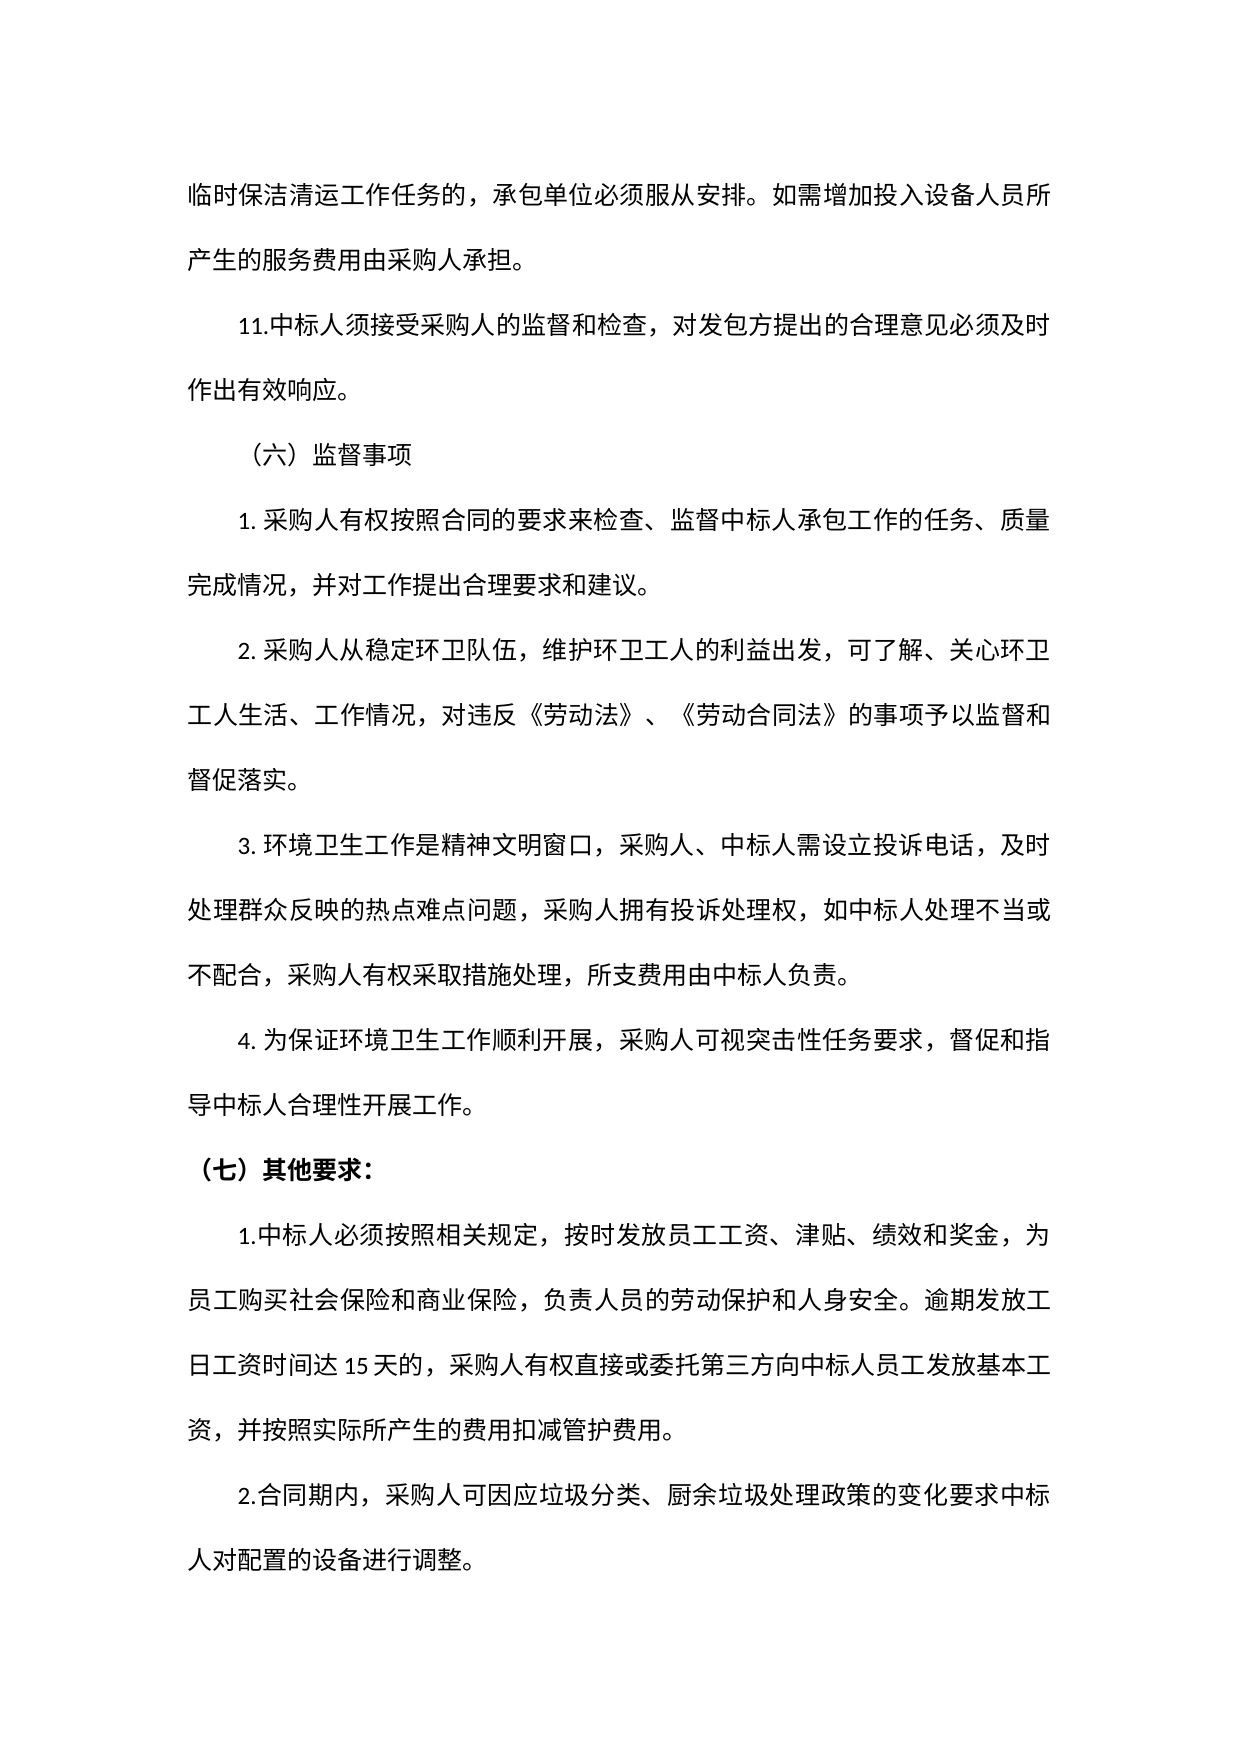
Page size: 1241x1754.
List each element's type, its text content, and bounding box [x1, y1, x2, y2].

text 1. 采购人有权按照合同的要求来检查、监督中标人承包工作的任务、质量完成情况，并对工作提出合理要求和建议。 [187, 487, 1053, 617]
text 11.中标人须接受采购人的监督和检查，对发包方提出的合理意见必须及时作出有效响应。 [187, 292, 1053, 422]
text 1.中标人必须按照相关规定，按时发放员工工资、津贴、绩效和奖金，为员工购买社会保险和商业保险，负责人员的劳动保护和人身安全。逾期发放工日工资时间达15天的，采购人有权直接或委托第三方向中标人员工发放基本工资，并按照实际所产生的费用扣减管护费用。 [187, 1202, 1053, 1462]
text 2.合同期内，采购人可因应垃圾分类、厨余垃圾处理政策的变化要求中标人对配置的设备进行调整。 [187, 1462, 1053, 1592]
text 2. 采购人从稳定环卫队伍，维护环卫工人的利益出发，可了解、关心环卫工人生活、工作情况，对违反《劳动法》、《劳动合同法》的事项予以监督和督促落实。 [187, 617, 1053, 812]
text （七）其他要求： [187, 1137, 1053, 1202]
text 3. 环境卫生工作是精神文明窗口，采购人、中标人需设立投诉电话，及时处理群众反映的热点难点问题，采购人拥有投诉处理权，如中标人处理不当或不配合，采购人有权采取措施处理，所支费用由中标人负责。 [187, 812, 1053, 1007]
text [187, 162, 1053, 292]
text 4. 为保证环境卫生工作顺利开展，采购人可视突击性任务要求，督促和指导中标人合理性开展工作。 [187, 1007, 1053, 1137]
text （六）监督事项 [187, 422, 1053, 487]
